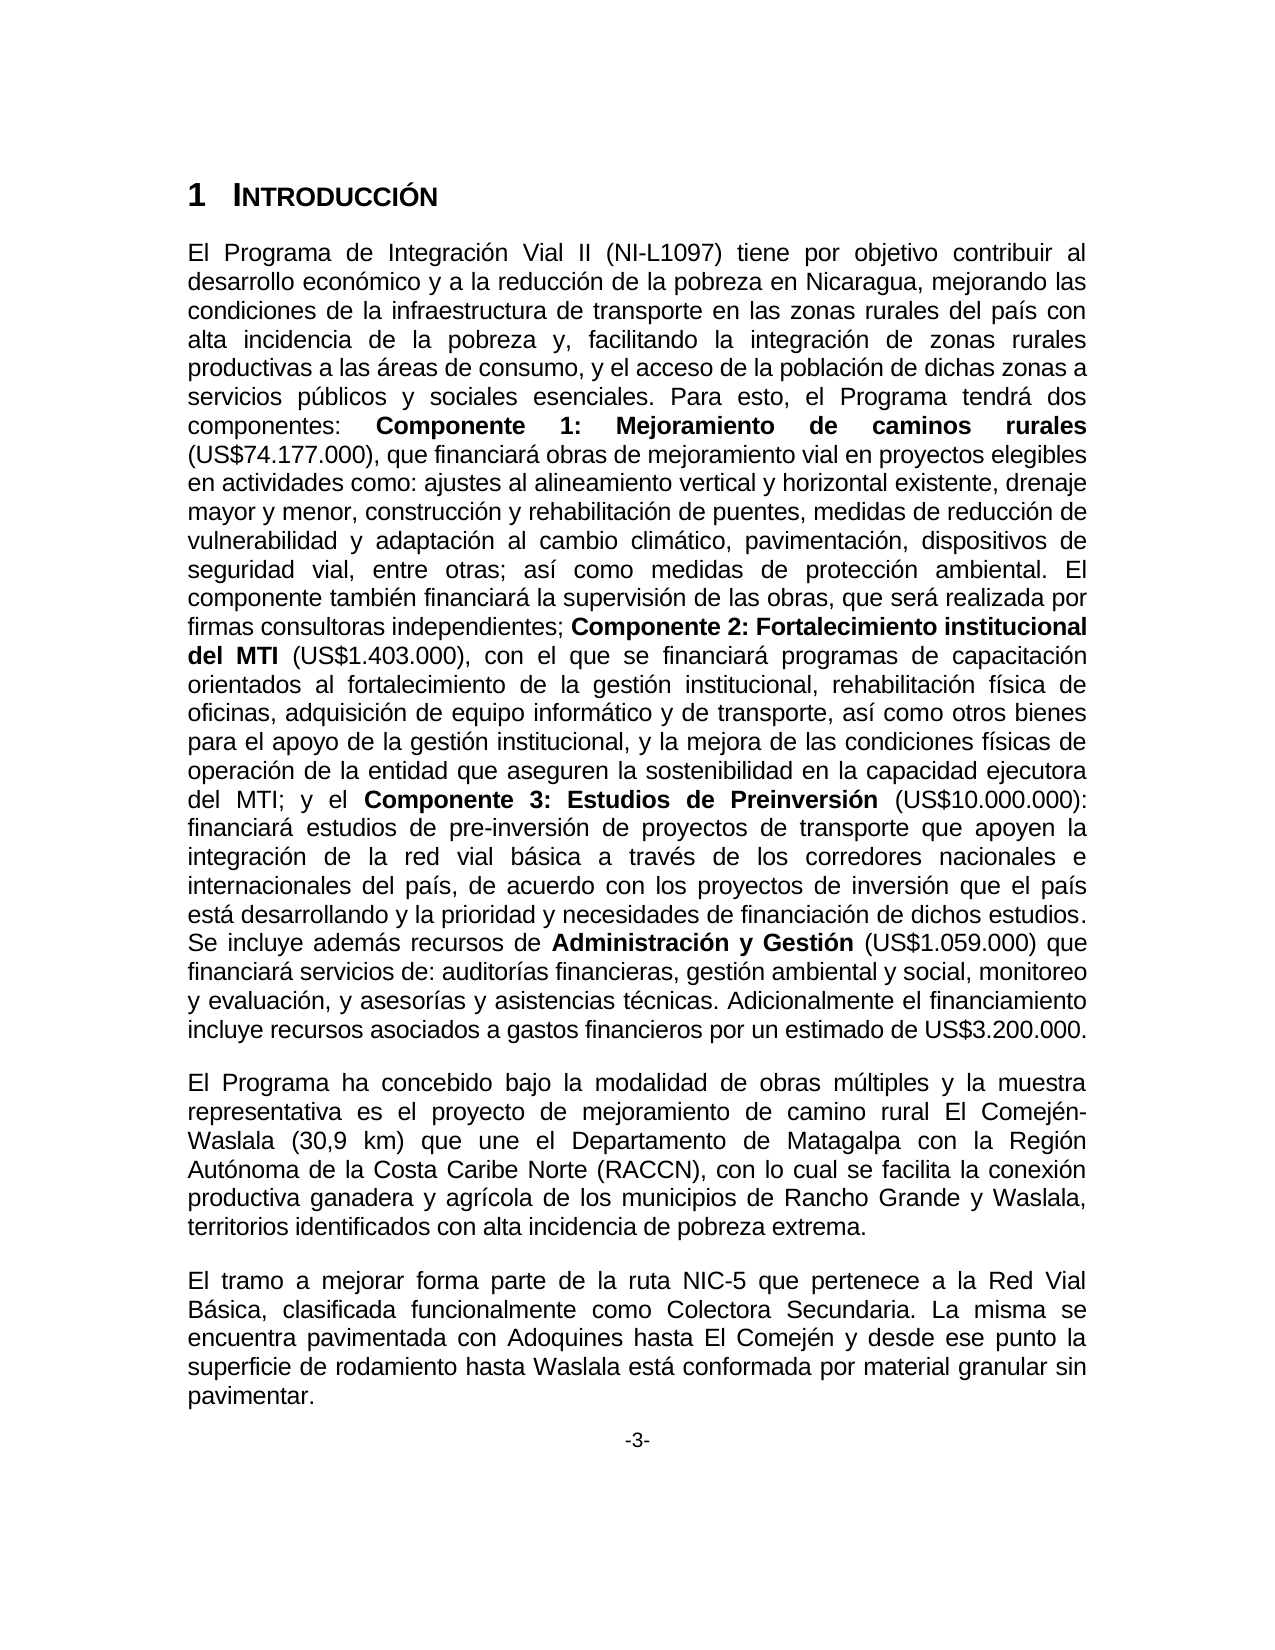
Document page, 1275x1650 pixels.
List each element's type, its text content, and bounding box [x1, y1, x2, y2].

subtitle Introducción [187, 175, 1087, 213]
text El tramo a mejorar forma parte de la ruta NIC-5 que pertenece a la Red Vial Básica, clasificada funcionalmente como Colectora Secundaria. La misma se encuentra pavimentada con Adoquines hasta El Comején y desde ese punto la superficie de rodamiento hasta Waslala está conformada por material granular sin pavimentar. [187, 1266, 1087, 1410]
text El Programa de Integración Vial II (NI-L1097) tiene por objetivo contribuir al desarrollo económico y a la reducción de la pobreza en Nicaragua, mejorando las condiciones de la infraestructura de transporte en las zonas rurales del país con alta incidencia de la pobreza y, facilitando la integración de zonas rurales productivas a las áreas de consumo, y el acceso de la población de dichas zonas a servicios públicos y sociales esenciales. Para esto, el Programa tendrá dos componentes: Componente 1: Mejoramiento de caminos rurales (US$74.177.000), que financiará obras de mejoramiento vial en proyectos elegibles en actividades como: ajustes al alineamiento vertical y horizontal existente, drenaje mayor y menor, construcción y rehabilitación de puentes, medidas de reducción de vulnerabilidad y adaptación al cambio climático, pavimentación, dispositivos de seguridad vial, entre otras; así como medidas de protección ambiental. El componente también financiará la supervisión de las obras, que será realizada por firmas consultoras independientes; Componente 2: Fortalecimiento institucional del MTI (US$1.403.000), con el que se financiará programas de capacitación orientados al fortalecimiento de la gestión institucional, rehabilitación física de oficinas, adquisición de equipo informático y de transporte, así como otros bienes para el apoyo de la gestión institucional, y la mejora de las condiciones físicas de operación de la entidad que aseguren la sostenibilidad en la capacidad ejecutora del MTI; y el Componente 3: Estudios de Preinversión (US$10.000.000): financiará estudios de pre-inversión de proyectos de transporte que apoyen la integración de la red vial básica a través de los corredores nacionales e internacionales del país, de acuerdo con los proyectos de inversión que el país está desarrollando y la prioridad y necesidades de financiación de dichos estudios. Se incluye además recursos de Administración y Gestión (US$1.059.000) que financiará servicios de: auditorías financieras, gestión ambiental y social, monitoreo y evaluación, y asesorías y asistencias técnicas. Adicionalmente el financiamiento incluye recursos asociados a gastos financieros por un estimado de US$3.200.000. [187, 238, 1087, 1043]
text El Programa ha concebido bajo la modalidad de obras múltiples y la muestra representativa es el proyecto de mejoramiento de camino rural El Comején-Waslala (30,9 km) que une el Departamento de Matagalpa con la Región Autónoma de la Costa Caribe Norte (RACCN), con lo cual se facilita la conexión productiva ganadera y agrícola de los municipios de Rancho Grande y Waslala, territorios identificados con alta incidencia de pobreza extrema. [187, 1068, 1087, 1241]
